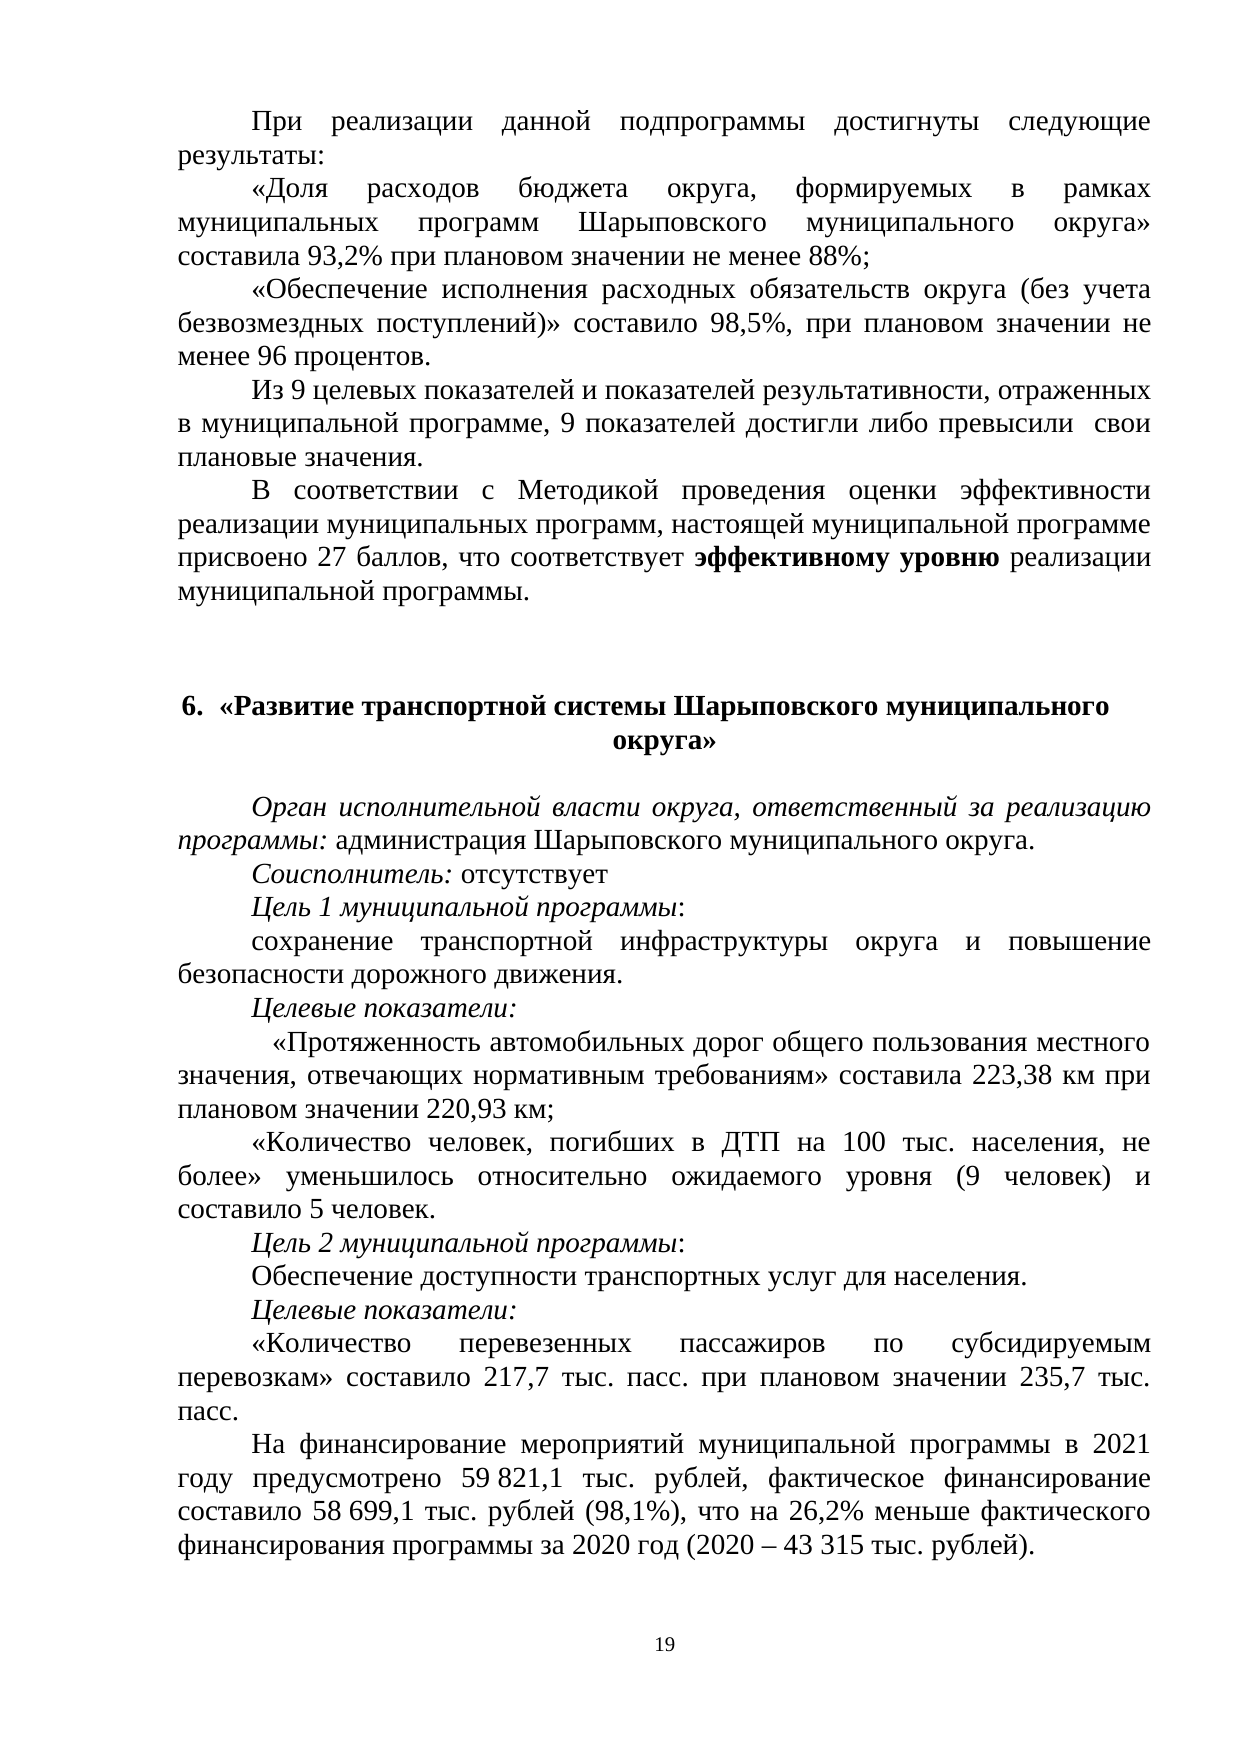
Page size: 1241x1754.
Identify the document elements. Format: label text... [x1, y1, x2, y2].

text При реализации данной подпрограммы достигнуты следующие результаты: [177, 103, 1152, 171]
text Цель 2 муниципальной программы: [177, 1225, 1152, 1258]
text Из 9 целевых показателей и показателей результативности, отраженных в муниципальной программе, 9 показателей достигли либо превысили свои плановые значения. [177, 372, 1152, 472]
text На финансирование мероприятий муниципальной программы в 2021 году предусмотрено 59 821,1 тыс. рублей, фактическое финансирование составило 58 699,1 тыс. рублей (98,1%), что на 26,2% меньше фактического финансирования программы за 2020 год (2020 – 43 315 тыс. рублей). [177, 1426, 1152, 1560]
text «Обеспечение исполнения расходных обязательств округа (без учета безвозмездных поступлений)» составило 98,5%, при плановом значении не менее 96 процентов. [177, 271, 1152, 372]
text «Количество перевезенных пассажиров по субсидируемым перевозкам» составило 217,7 тыс. пасс. при плановом значении 235,7 тыс. пасс. [177, 1326, 1152, 1426]
text В соответствии с Методикой проведения оценки эффективности реализации муниципальных программ, настоящей муниципальной программе присвоено 27 баллов, что соответствует эффективному уровню реализации муниципальной программы. [177, 472, 1152, 607]
text «Количество человек, погибших в ДТП на 100 тыс. населения, не более» уменьшилось относительно ожидаемого уровня (9 человек) и составило 5 человек. [177, 1124, 1152, 1225]
text Орган исполнительной власти округа, ответственный за реализацию программы: администрация Шарыповского муниципального округа. [177, 789, 1152, 856]
text Соисполнитель: отсутствует [177, 856, 1152, 889]
list «Развитие транспортной системы Шарыповского муниципального округа» [140, 688, 1152, 755]
text «Протяженность автомобильных дорог общего пользования местного значения, отвечающих нормативным требованиям» составила 223,38 км при плановом значении 220,93 км; [177, 1024, 1152, 1124]
text Целевые показатели: [177, 990, 1152, 1024]
text «Доля расходов бюджета округа, формируемых в рамках муниципальных программ Шарыповского муниципального округа» составила 93,2% при плановом значении не менее 88%; [177, 171, 1152, 271]
text Обеспечение доступности транспортных услуг для населения. [177, 1258, 1152, 1292]
text Целевые показатели: [177, 1292, 1152, 1326]
text сохранение транспортной инфраструктуры округа и повышение безопасности дорожного движения. [177, 923, 1152, 990]
text Цель 1 муниципальной программы: [177, 889, 1152, 923]
